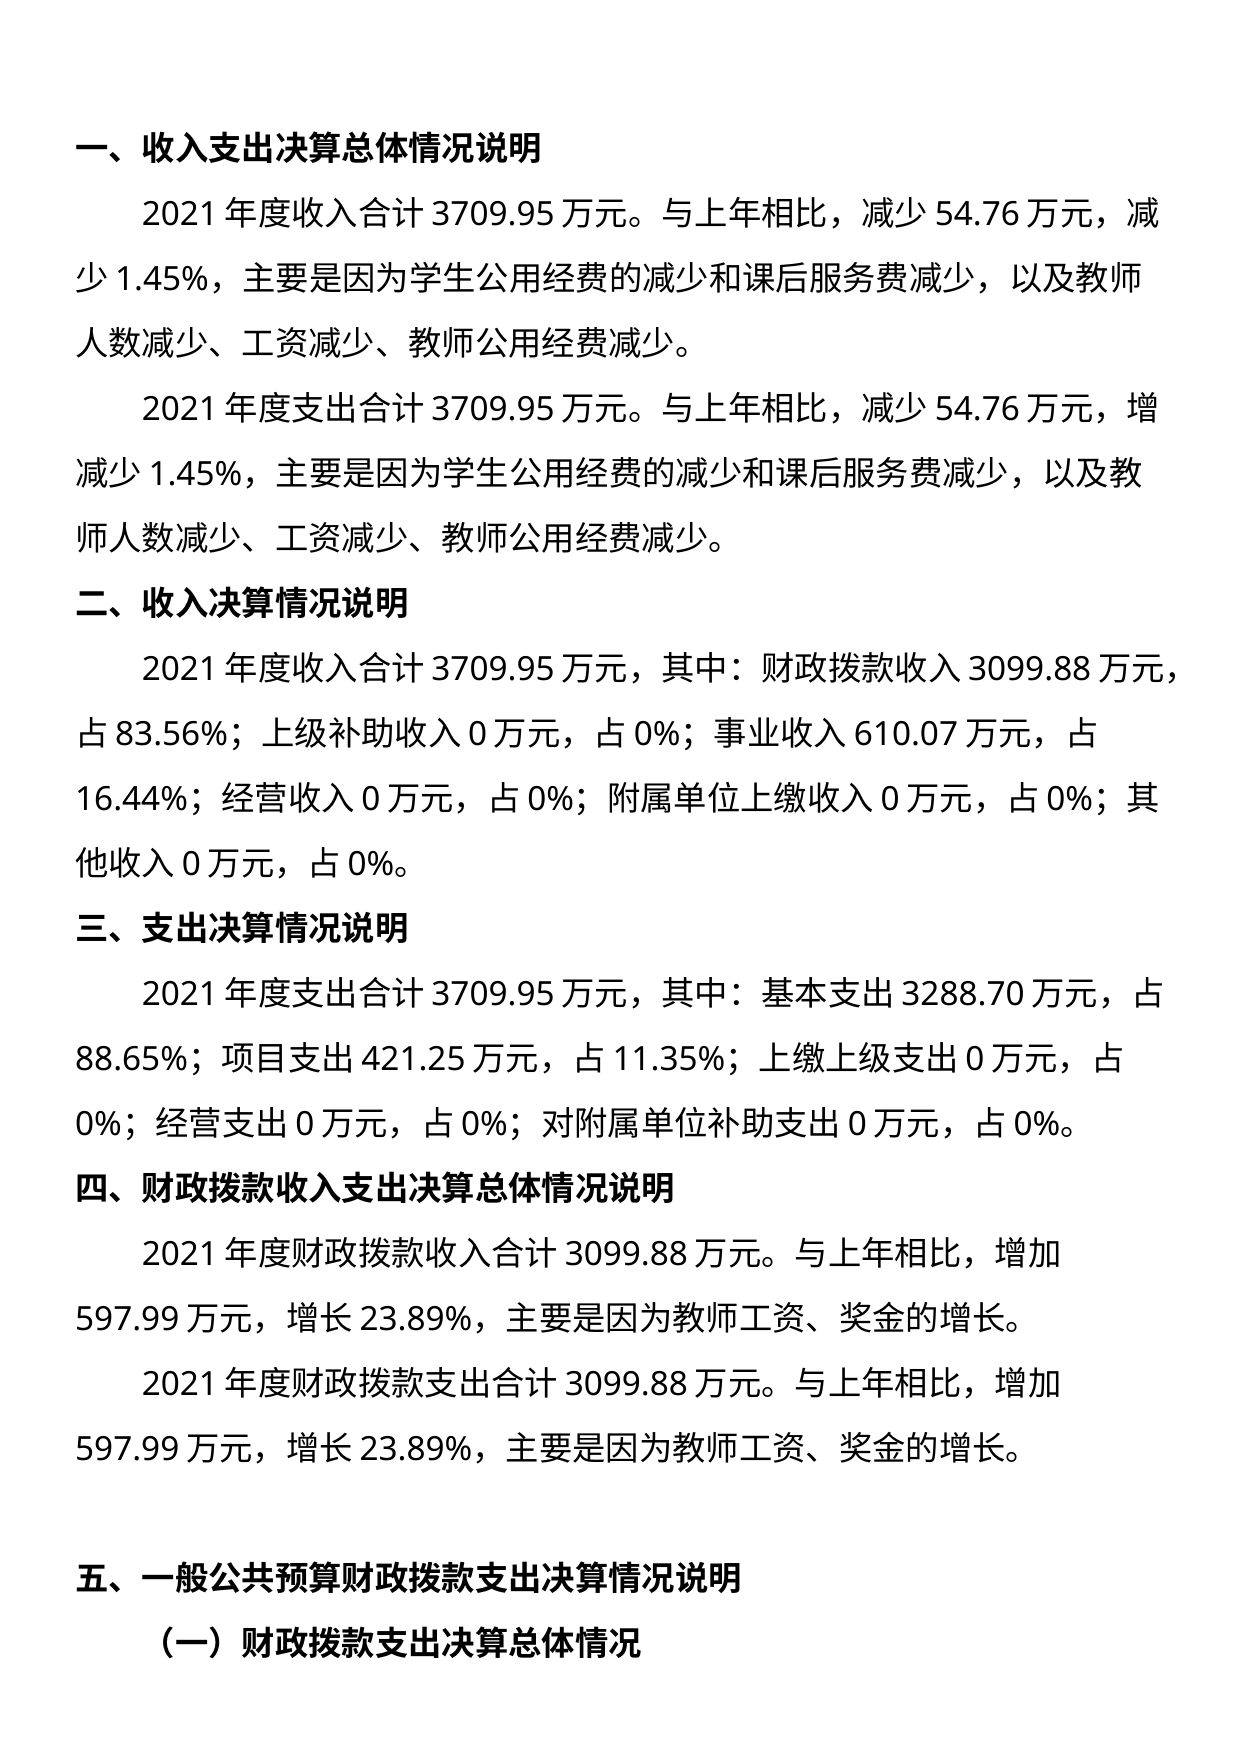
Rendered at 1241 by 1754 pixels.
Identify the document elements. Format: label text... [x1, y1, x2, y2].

text （一）财政拨款支出决算总体情况 [75, 1608, 1165, 1673]
text 2021年度收入合计3709.95万元，其中：财政拨款收入3099.88万元，占83.56%；上级补助收入0万元，占0%；事业收入610.07万元，占16.44%；经营收入0万元，占0%；附属单位上缴收入0万元，占0%；其他收入0万元，占0%。 [75, 633, 1165, 893]
text 2021年度支出合计3709.95万元。与上年相比，减少54.76万元，增减少1.45%，主要是因为学生公用经费的减少和课后服务费减少，以及教师人数减少、工资减少、教师公用经费减少。 [75, 373, 1165, 568]
text 二、收入决算情况说明 [75, 568, 1165, 633]
text 一、收入支出决算总体情况说明 [75, 113, 1165, 178]
text 2021年度财政拨款支出合计3099.88万元。与上年相比，增加597.99万元，增长23.89%，主要是因为教师工资、奖金的增长。 [75, 1348, 1165, 1478]
text 五、一般公共预算财政拨款支出决算情况说明 [75, 1543, 1165, 1608]
text 2021年度收入合计3709.95万元。与上年相比，减少54.76万元，减少1.45%，主要是因为学生公用经费的减少和课后服务费减少，以及教师人数减少、工资减少、教师公用经费减少。 [75, 178, 1165, 373]
text 2021年度支出合计3709.95万元，其中：基本支出3288.70万元，占88.65%；项目支出421.25万元，占11.35%；上缴上级支出0万元，占0%；经营支出0万元，占0%；对附属单位补助支出0万元，占0%。 [75, 958, 1165, 1153]
text 2021年度财政拨款收入合计3099.88万元。与上年相比，增加597.99万元，增长23.89%，主要是因为教师工资、奖金的增长。 [75, 1218, 1165, 1348]
text 三、支出决算情况说明 [75, 893, 1165, 958]
text 四、财政拨款收入支出决算总体情况说明 [75, 1153, 1165, 1218]
